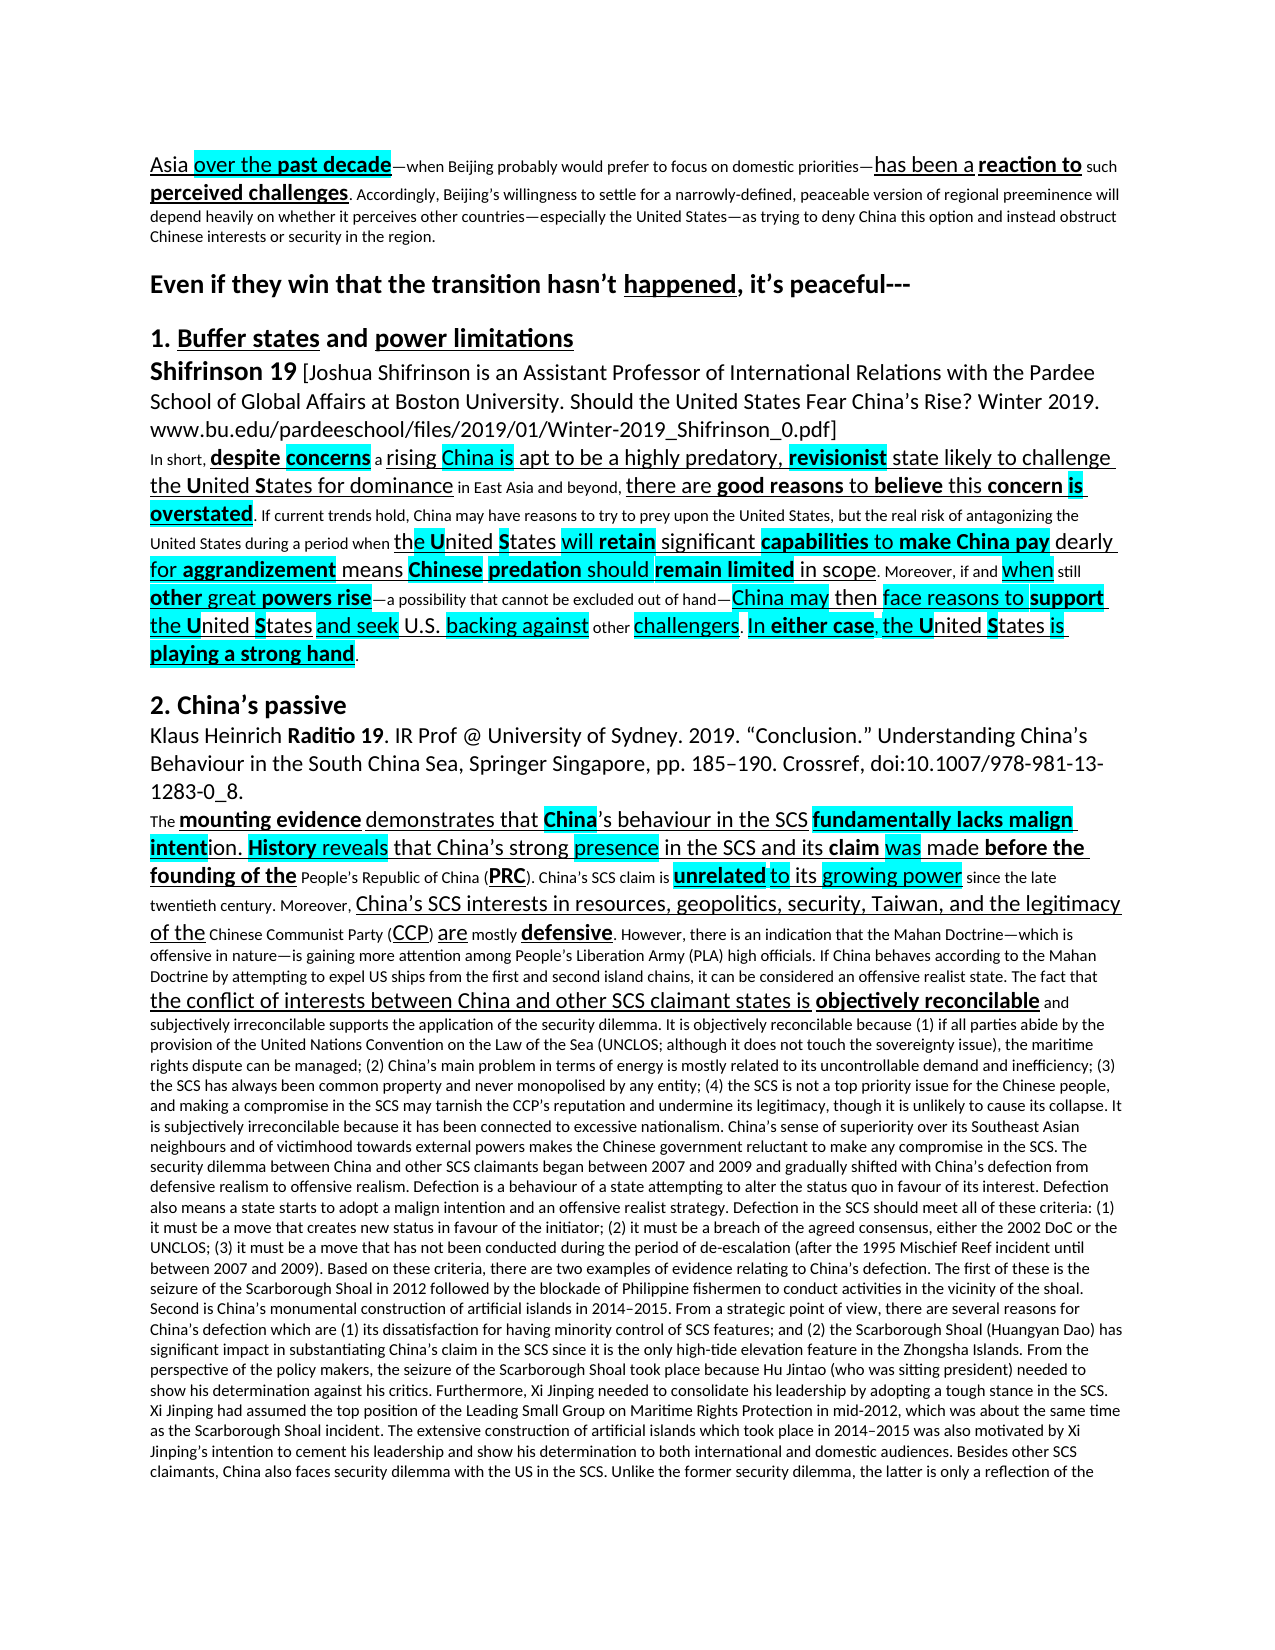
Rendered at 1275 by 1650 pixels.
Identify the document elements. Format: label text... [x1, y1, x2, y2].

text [150, 806, 1125, 1481]
subtitle 1. Buffer states and power limitations [150, 321, 1125, 354]
text Even if they win that the transition hasn’t happened, it’s peaceful--- [150, 267, 1125, 301]
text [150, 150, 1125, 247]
subtitle 2. China’s passive [150, 688, 1125, 721]
text Shifrinson 19 [Joshua Shifrinson is an Assistant Professor of International Relations with the Pardee School of Global Affairs at Boston University. Should the United States Fear China’s Rise? Winter 2019. www.bu.edu/pardeeschool/files/2019/01/Winter-2019_Shifrinson_0.pdf] [150, 354, 1125, 443]
text In short, despite concerns a rising China is apt to be a highly predatory, revisionist state likely to challenge the United States for dominance in East Asia and beyond, there are good reasons to believe this concern is overstated. If current trends hold, China may have reasons to try to prey upon the United States, but the real risk of antagonizing the United States during a period when the United States will retain significant capabilities to make China pay dearly for aggrandizement means Chinese predation should remain limited in scope. Moreover, if and when still other great powers rise—a possibility that cannot be excluded out of hand—China may then face reasons to support the United States and seek U.S. backing against other challengers. In either case, the United States is playing a strong hand. [150, 443, 1125, 668]
text Klaus Heinrich Raditio 19. IR Prof @ University of Sydney. 2019. “Conclusion.” Understanding China’s Behaviour in the South China Sea, Springer Singapore, pp. 185–190. Crossref, doi:10.1007/978-981-13-1283-0_8. [150, 721, 1125, 806]
